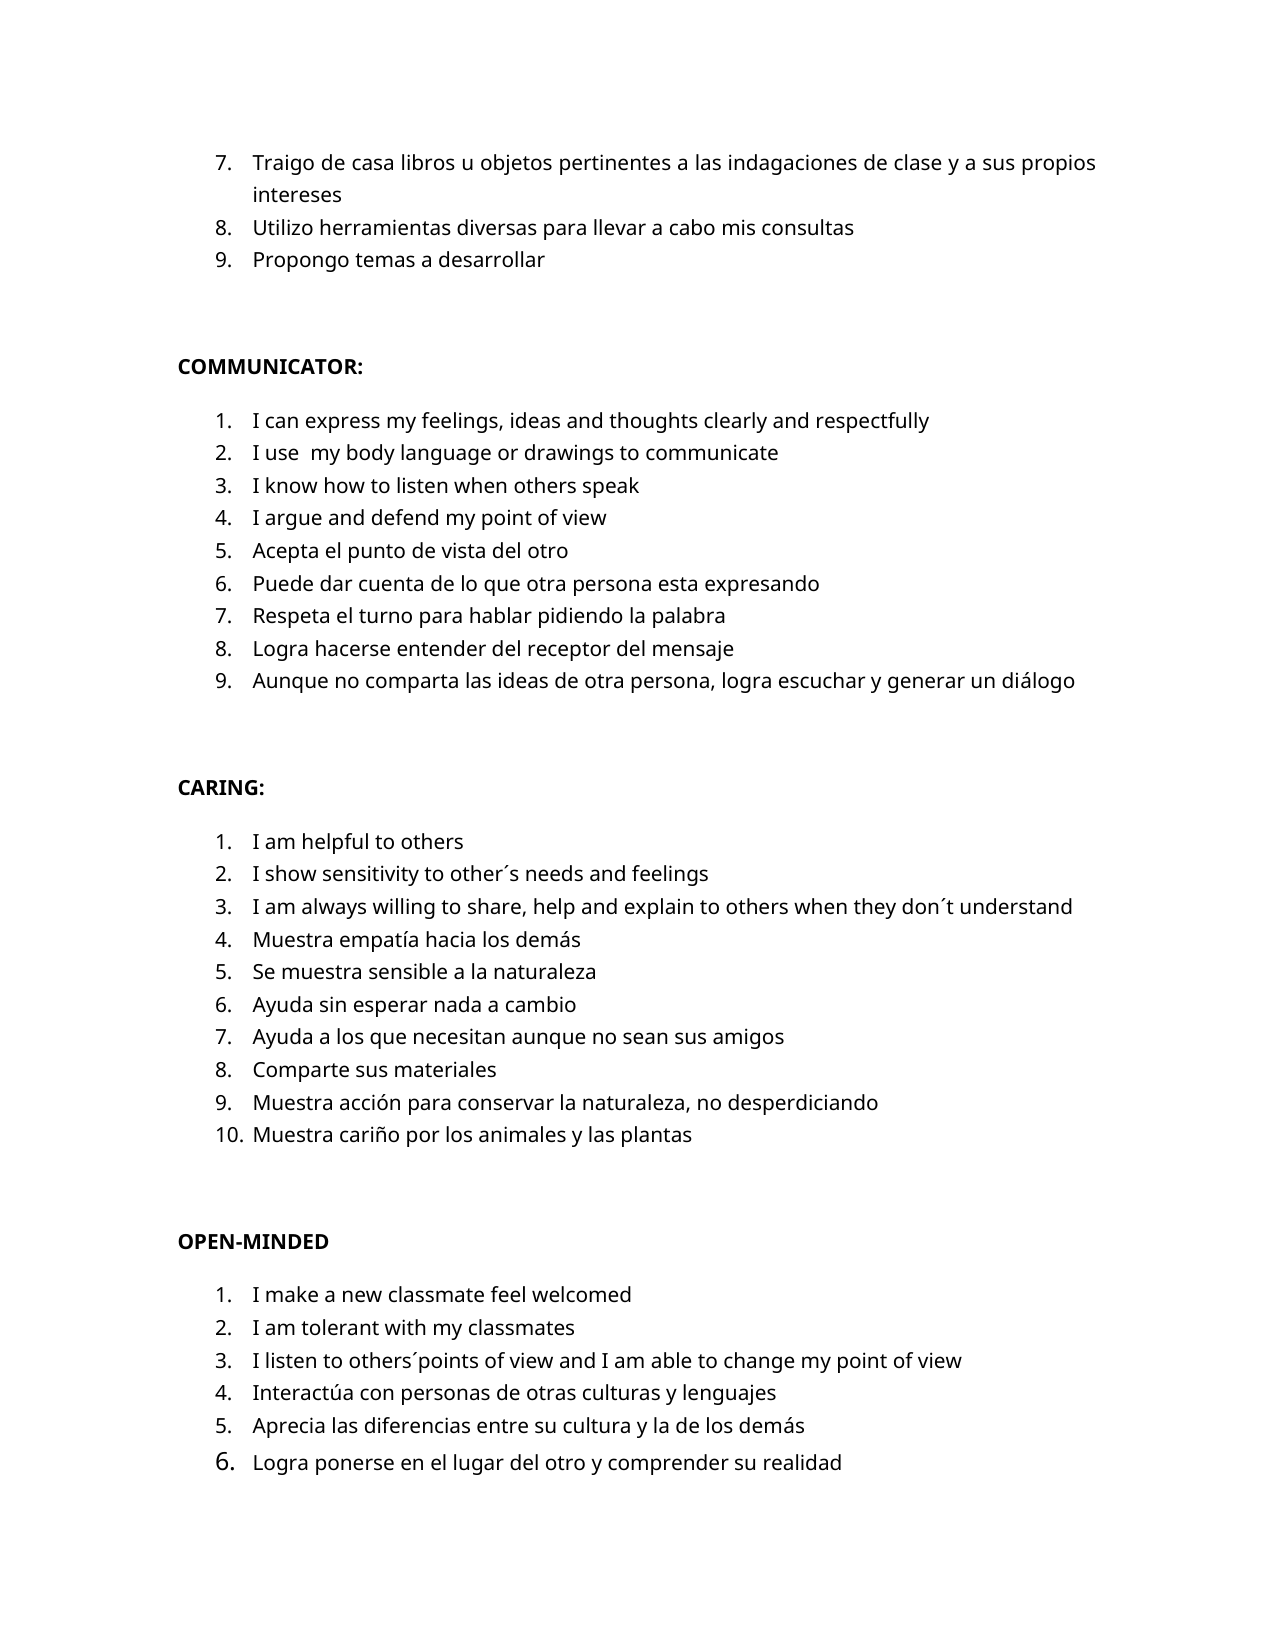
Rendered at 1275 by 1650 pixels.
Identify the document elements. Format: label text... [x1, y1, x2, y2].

text CARING: [177, 773, 1098, 802]
list I use my body language or drawings to communicate [215, 438, 1098, 467]
list Logra ponerse en el lugar del otro y comprender su realidad [215, 1444, 1098, 1478]
list Acepta el punto de vista del otro [215, 536, 1098, 564]
list Aprecia las diferencias entre su cultura y la de los demás [215, 1411, 1098, 1439]
text OPEN-MINDED [177, 1227, 1098, 1256]
list Se muestra sensible a la naturaleza [215, 957, 1098, 986]
list I am tolerant with my classmates [215, 1313, 1098, 1342]
list Puede dar cuenta de lo que otra persona esta expresando [215, 569, 1098, 597]
list Muestra empatía hacia los demás [215, 925, 1098, 953]
list Ayuda sin esperar nada a cambio [215, 990, 1098, 1018]
list I show sensitivity to other´s needs and feelings [215, 859, 1098, 888]
list Ayuda a los que necesitan aunque no sean sus amigos [215, 1022, 1098, 1051]
list Muestra cariño por los animales y las plantas [215, 1120, 1098, 1149]
list I know how to listen when others speak [215, 471, 1098, 499]
list Propongo temas a desarrollar [215, 245, 1098, 274]
list Interactúa con personas de otras culturas y lenguajes [215, 1378, 1098, 1407]
list I am helpful to others [215, 827, 1098, 855]
list I am always willing to share, help and explain to others when they don´t understand [215, 892, 1098, 921]
list I make a new classmate feel welcomed [215, 1281, 1098, 1309]
list Utilizo herramientas diversas para llevar a cabo mis consultas [215, 213, 1098, 241]
list Logra hacerse entender del receptor del mensaje [215, 634, 1098, 662]
list Aunque no comparta las ideas de otra persona, logra escuchar y generar un diálogo [215, 667, 1098, 695]
list Respeta el turno para hablar pidiendo la palabra [215, 601, 1098, 630]
list I argue and defend my point of view [215, 503, 1098, 532]
list Muestra acción para conservar la naturaleza, no desperdiciando [215, 1088, 1098, 1116]
list Comparte sus materiales [215, 1055, 1098, 1083]
list I listen to others´points of view and I am able to change my point of view [215, 1346, 1098, 1374]
list I can express my feelings, ideas and thoughts clearly and respectfully [215, 406, 1098, 434]
text COMMUNICATOR: [177, 352, 1098, 381]
list Traigo de casa libros u objetos pertinentes a las indagaciones de clase y a sus propios intereses [215, 148, 1098, 209]
